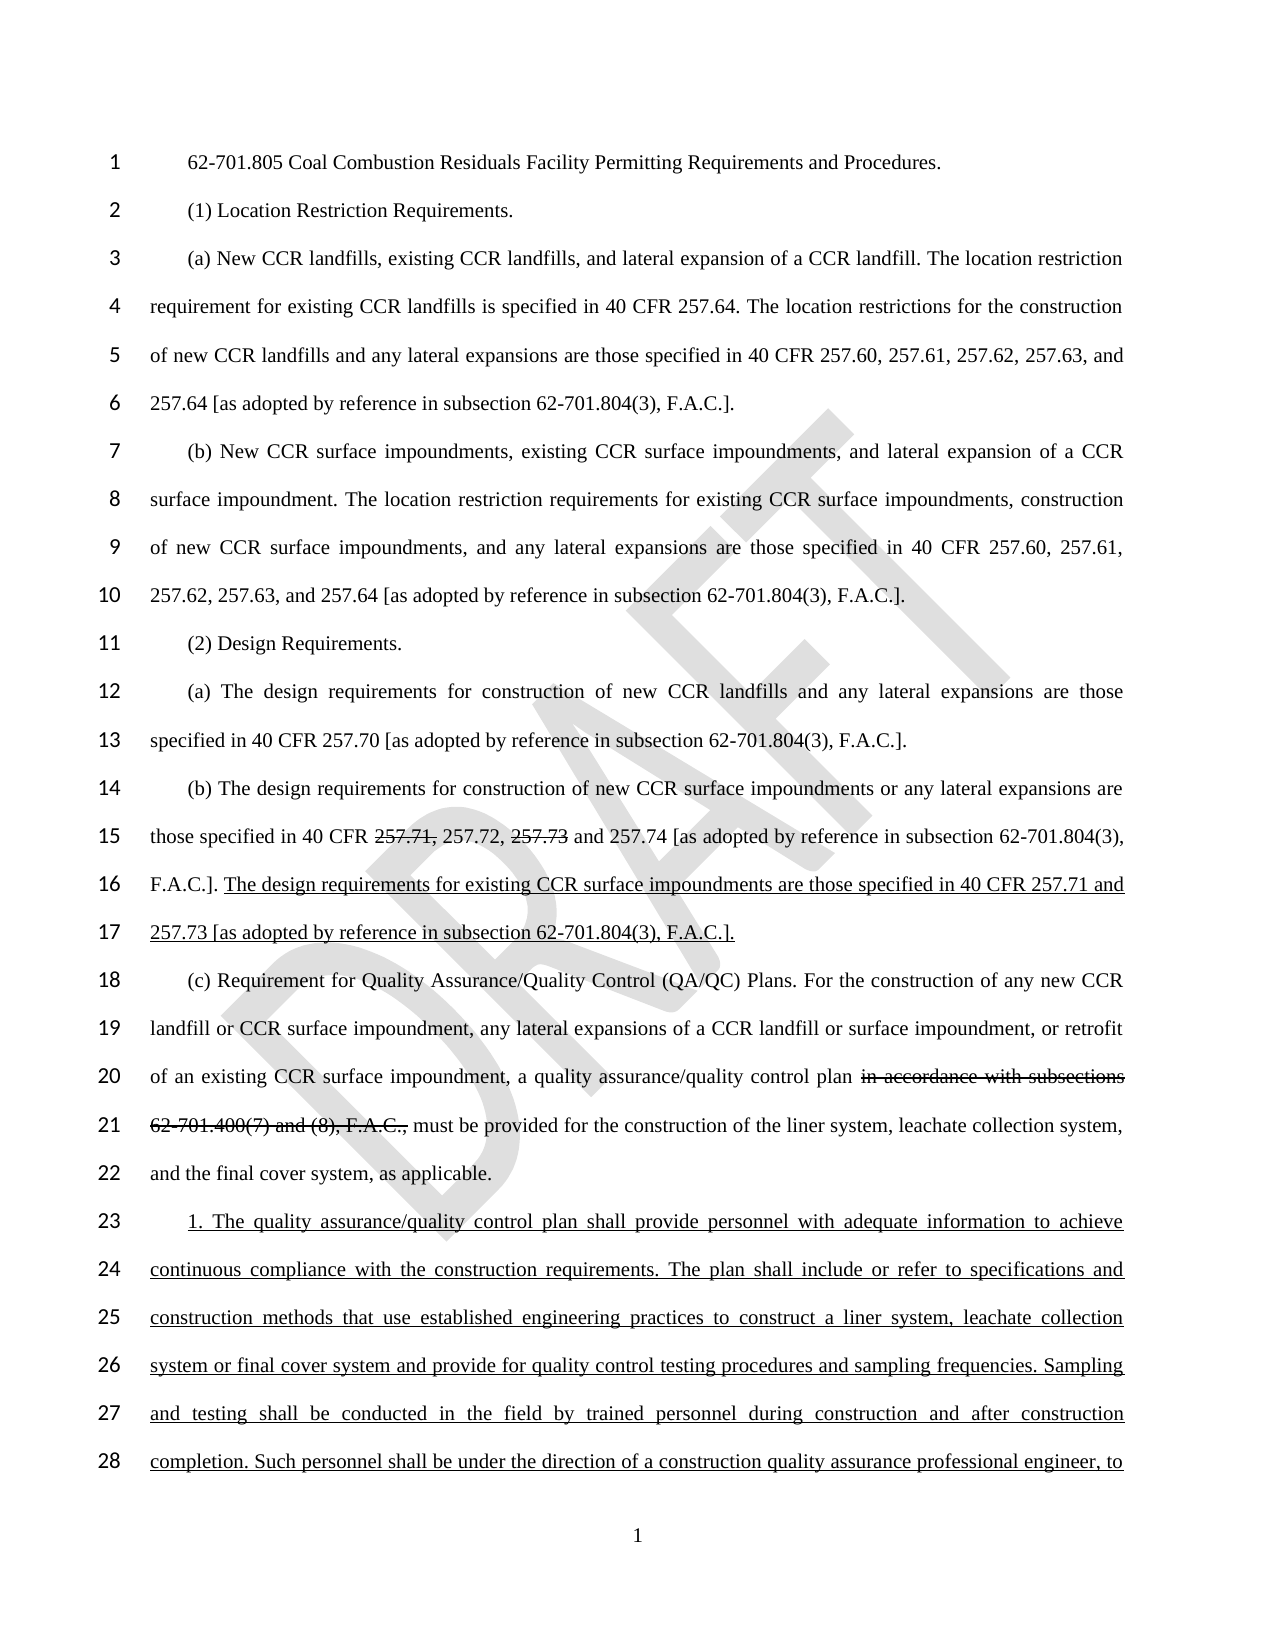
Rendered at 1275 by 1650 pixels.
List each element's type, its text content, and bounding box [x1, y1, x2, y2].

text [150, 1423, 1125, 1473]
text (b) New CCR surface impoundments, existing CCR surface impoundments, and lateral expansion of a CCR surface impoundment. The location restriction requirements for existing CCR surface impoundments, construction of new CCR surface impoundments, and any lateral expansions are those specified in 40 CFR 257.60, 257.61, 257.62, 257.63, and 257.64 [as adopted by reference in subsection 62-701.804(3), F.A.C.]. [150, 439, 1125, 607]
text (a) The design requirements for construction of new CCR landfills and any lateral expansions are those specified in 40 CFR 257.70 [as adopted by reference in subsection 62-701.804(3), F.A.C.]. [150, 679, 1125, 752]
text (1) Location Restriction Requirements. [150, 198, 1125, 222]
text 62-701.805 Coal Combustion Residuals Facility Permitting Requirements and Procedures. [150, 150, 1125, 174]
text (b) The design requirements for construction of new CCR surface impoundments or any lateral expansions are those specified in 40 CFR 257.71, 257.72, 257.73 and 257.74 [as adopted by reference in subsection 62-701.804(3), F.A.C.]. The design requirements for existing CCR surface impoundments are those specified in 40 CFR 257.71 and 257.73 [as adopted by reference in subsection 62-701.804(3), F.A.C.]. [150, 776, 1125, 944]
text (a) New CCR landfills, existing CCR landfills, and lateral expansion of a CCR landfill. The location restriction requirement for existing CCR landfills is specified in 40 CFR 257.64. The location restrictions for the construction of new CCR landfills and any lateral expansions are those specified in 40 CFR 257.60, 257.61, 257.62, 257.63, and 257.64 [as adopted by reference in subsection 62-701.804(3), F.A.C.]. [150, 246, 1125, 415]
text (2) Design Requirements. [150, 631, 1125, 655]
text (c) Requirement for Quality Assurance/Quality Control (QA/QC) Plans. For the construction of any new CCR landfill or CCR surface impoundment, any lateral expansions of a CCR landfill or surface impoundment, or retrofit of an existing CCR surface impoundment, a quality assurance/quality control plan in accordance with subsections 62-701.400(7) and (8), F.A.C., must be provided for the construction of the liner system, leachate collection system, and the final cover system, as applicable. [150, 968, 1125, 1185]
